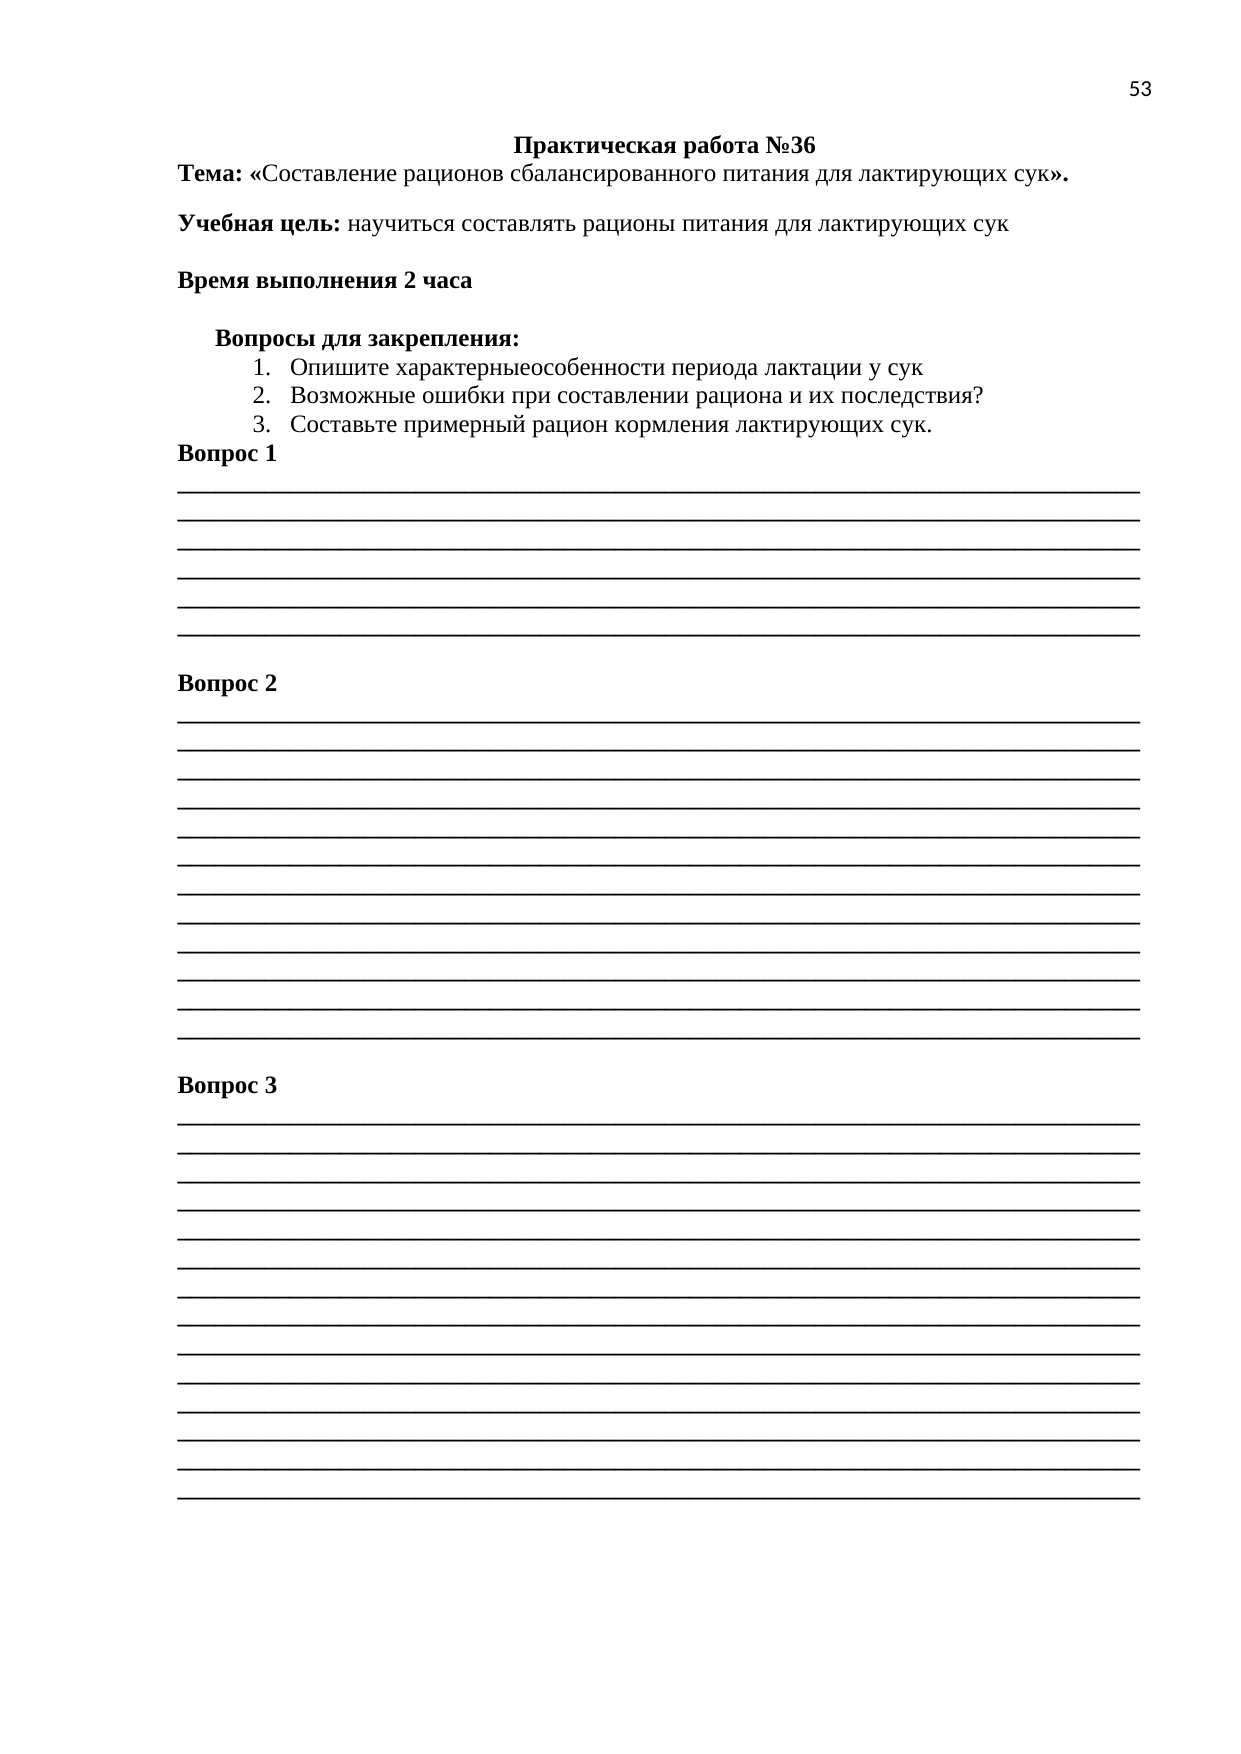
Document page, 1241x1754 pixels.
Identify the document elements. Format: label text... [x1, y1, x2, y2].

list Составьте примерный рацион кормления лактирующих сук. [252, 409, 1152, 438]
text Учебная цель: научиться составлять рационы питания для лактирующих сук [177, 208, 1152, 237]
list Время выполнения 2 часа [177, 266, 1152, 294]
text Вопросы для закрепления: [215, 323, 1152, 352]
list ____________________________________________________________________________________________________________________________________________________________________________________________________________________________________________________________________________________________________________________________________________________________________________________________________________________________________________________________________________________________________________________________________________________________________________________________________________________________________________________________________________________________________________________________________________________________________________________________________________________________________________________________________________________________________________________________________________________________ [177, 697, 1152, 1042]
list ______________________________________________________________________________________________________________________________________________________________________________________________________________________________________________________________________________________________________________________________________________________________________________________________________________________________________________________________________________ [177, 467, 1152, 639]
list Вопрос 1 [177, 438, 1152, 467]
list Опишите характерныеособенности периода лактации у сук [252, 352, 1152, 381]
list ______________________________________________________________________________________________________________________________________________________________________________________________________________________________________________________________________________________________________________________________________________________________________________________________________________________________________________________________________________________________________________________________________________________________________________________________________________________________________________________________________________________________________________________________________________________________________________________________________________________________________________________________________________________________________________________________________________________________________________________________________________________________________________________________________________________________________________________ [177, 1099, 1152, 1502]
text Тема: «Составление рационов сбалансированного питания для лактирующих сук». [177, 158, 1152, 187]
list Вопрос 2 [177, 668, 1152, 697]
list Возможные ошибки при составлении рациона и их последствия? [252, 381, 1152, 409]
list Вопрос 3 [177, 1071, 1152, 1099]
text Практическая работа №36 [177, 130, 1152, 158]
